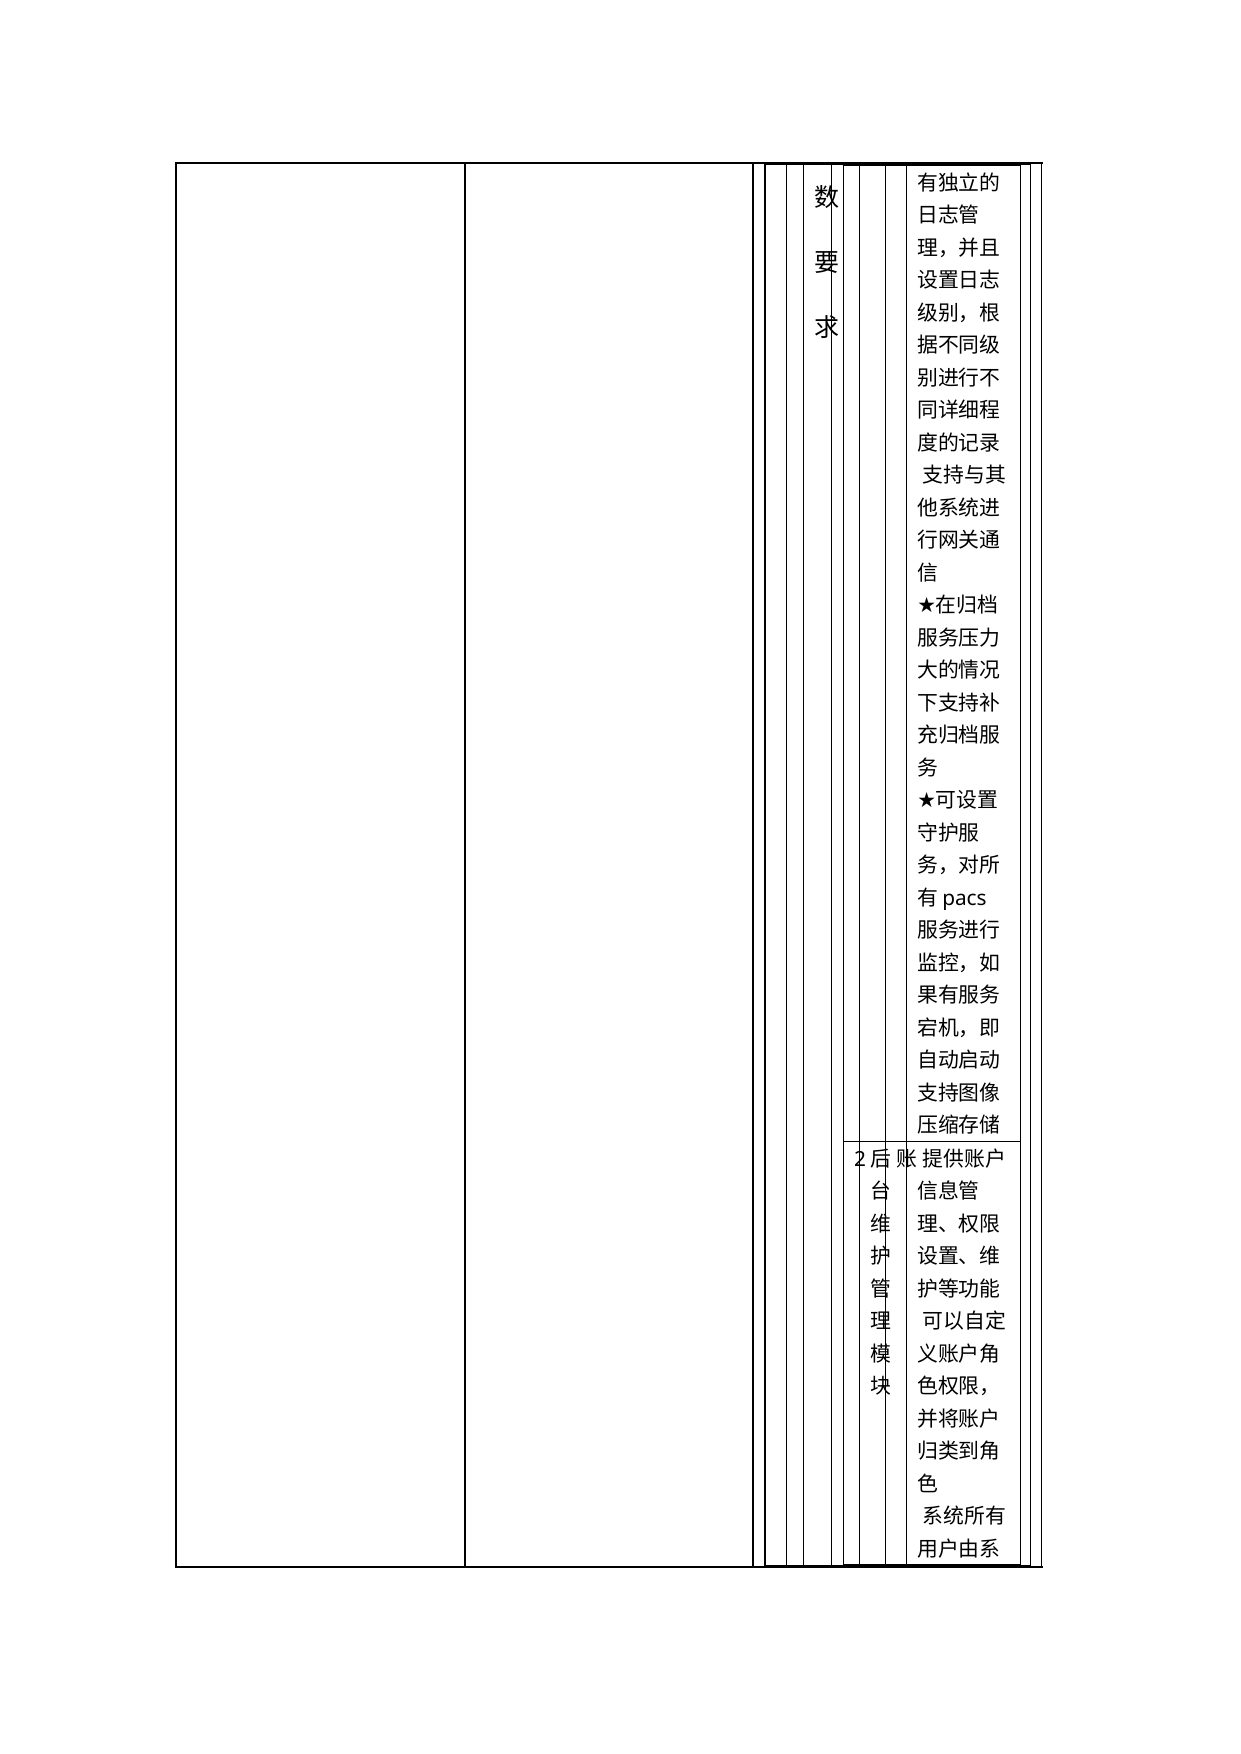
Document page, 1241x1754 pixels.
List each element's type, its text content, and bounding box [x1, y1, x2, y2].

table_cell 1 [177, 164, 464, 1566]
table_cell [1021, 165, 1030, 1565]
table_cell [1031, 164, 1041, 1566]
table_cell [907, 166, 1020, 1141]
table_cell [466, 164, 752, 1566]
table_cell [754, 164, 764, 1566]
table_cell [886, 1142, 906, 1564]
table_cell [860, 166, 885, 1141]
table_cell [832, 165, 843, 1565]
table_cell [844, 166, 859, 1141]
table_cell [844, 1142, 859, 1564]
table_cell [766, 165, 786, 1565]
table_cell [860, 1142, 885, 1564]
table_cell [804, 165, 831, 1565]
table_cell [886, 166, 906, 1141]
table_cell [907, 1142, 1020, 1564]
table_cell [787, 165, 803, 1565]
